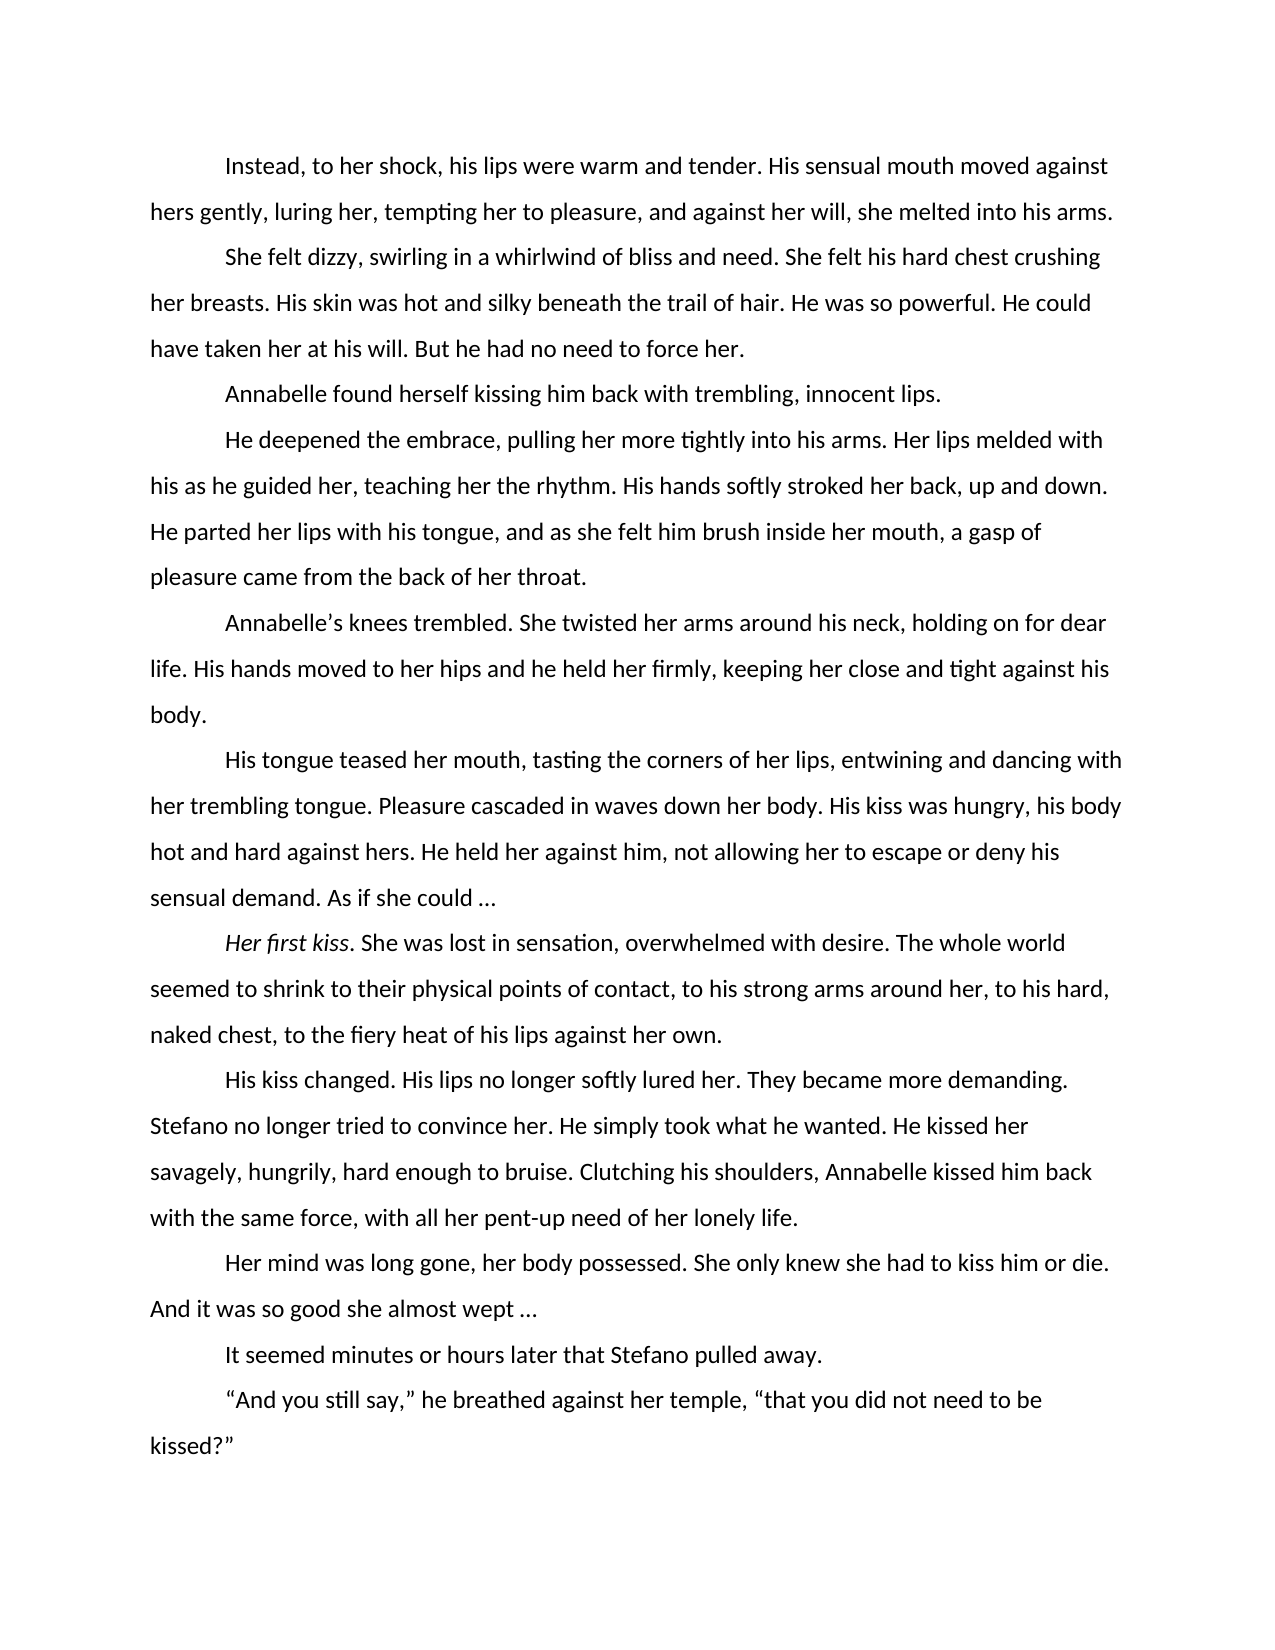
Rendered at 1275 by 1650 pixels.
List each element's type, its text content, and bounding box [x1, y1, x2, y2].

text His tongue teased her mouth, tasting the corners of her lips, entwining and dancing with her trembling tongue. Pleasure cascaded in waves down her body. His kiss was hungry, his body hot and hard against hers. He held her against him, not allowing her to escape or deny his sensual demand. As if she could … [150, 744, 1125, 912]
text Her mind was long gone, her body possessed. She only knew she had to kiss him or die. And it was so good she almost wept … [150, 1247, 1125, 1324]
text It seemed minutes or hours later that Stefano pulled away. [150, 1339, 1125, 1369]
text “And you still say,” he breathed against her temple, “that you did not need to be kissed?” [150, 1385, 1125, 1461]
text She felt dizzy, swirling in a whirlwind of bliss and need. She felt his hard chest crushing her breasts. His skin was hot and silky beneath the trail of hair. He was so powerful. He could have taken her at his will. But he had no need to force her. [150, 241, 1125, 363]
text Annabelle’s knees trembled. She twisted her arms around his neck, holding on for dear life. His hands moved to her hips and he held her firmly, keeping her close and tight against his body. [150, 607, 1125, 729]
text Her first kiss. She was lost in sensation, overwhelmed with desire. The whole world seemed to shrink to their physical points of contact, to his strong arms around her, to his hard, naked chest, to the fiery heat of his lips against her own. [150, 927, 1125, 1049]
text His kiss changed. His lips no longer softly lured her. They became more demanding. Stefano no longer tried to convince her. He simply took what he wanted. He kissed her savagely, hungrily, hard enough to bruise. Clutching his shoulders, Annabelle kissed him back with the same force, with all her pent-up need of her lonely life. [150, 1064, 1125, 1232]
text Annabelle found herself kissing him back with trembling, innocent lips. [150, 379, 1125, 409]
text Instead, to her shock, his lips were warm and tender. His sensual mouth moved against hers gently, luring her, tempting her to pleasure, and against her will, she melted into his arms. [150, 150, 1125, 226]
text He deepened the embrace, pulling her more tightly into his arms. Her lips melded with his as he guided her, teaching her the rhythm. His hands softly stroked her back, up and down. He parted her lips with his tongue, and as she felt him brush inside her mouth, a gasp of pleasure came from the back of her throat. [150, 424, 1125, 592]
